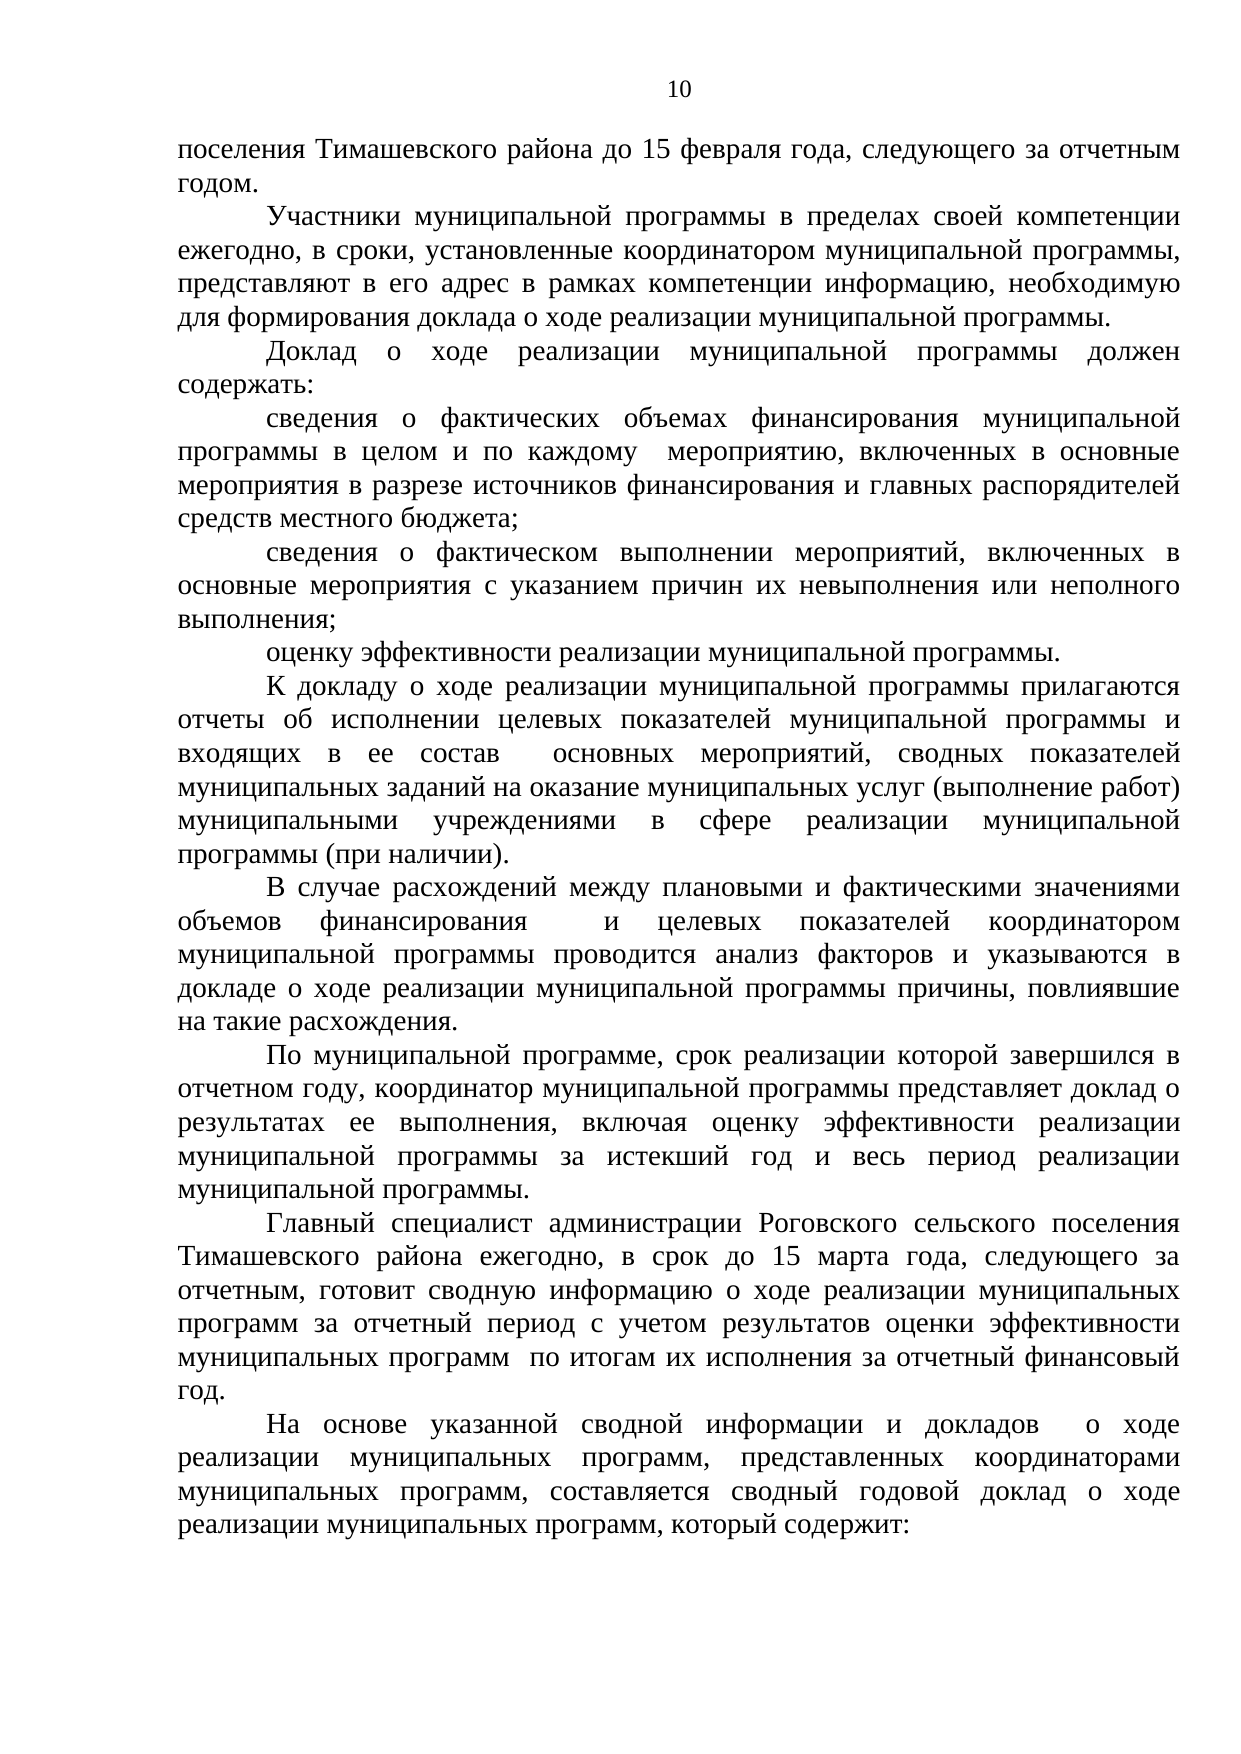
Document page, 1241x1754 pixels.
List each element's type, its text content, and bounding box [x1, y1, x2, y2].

text оценку эффективности реализации муниципальной программы. [177, 634, 1181, 668]
text На основе указанной сводной информации и докладов о ходе реализации муниципальных программ, представленных координаторами муниципальных программ, составляется сводный годовой доклад о ходе реализации муниципальных программ, который содержит: [177, 1406, 1181, 1540]
text Доклад о ходе реализации муниципальной программы должен содержать: [177, 333, 1181, 400]
text Главный специалист администрации Роговского сельского поселения Тимашевского района ежегодно, в срок до 15 марта года, следующего за отчетным, готовит сводную информацию о ходе реализации муниципальных программ за отчетный период с учетом результатов оценки эффективности муниципальных программ по итогам их исполнения за отчетный финансовый год. [177, 1205, 1181, 1406]
text К докладу о ходе реализации муниципальной программы прилагаются отчеты об исполнении целевых показателей муниципальной программы и входящих в ее состав основных мероприятий, сводных показателей муниципальных заданий на оказание муниципальных услуг (выполнение работ) муниципальными учреждениями в сфере реализации муниципальной программы (при наличии). [177, 668, 1181, 869]
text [177, 131, 1181, 198]
text В случае расхождений между плановыми и фактическими значениями объемов финансирования и целевых показателей координатором муниципальной программы проводится анализ факторов и указываются в докладе о ходе реализации муниципальной программы причины, повлиявшие на такие расхождения. [177, 869, 1181, 1037]
text Участники муниципальной программы в пределах своей компетенции ежегодно, в сроки, установленные координатором муниципальной программы, представляют в его адрес в рамках компетенции информацию, необходимую для формирования доклада о ходе реализации муниципальной программы. [177, 198, 1181, 333]
text сведения о фактическом выполнении мероприятий, включенных в основные мероприятия с указанием причин их невыполнения или неполного выполнения; [177, 534, 1181, 634]
text По муниципальной программе, срок реализации которой завершился в отчетном году, координатор муниципальной программы представляет доклад о результатах ее выполнения, включая оценку эффективности реализации муниципальной программы за истекший год и весь период реализации муниципальной программы. [177, 1037, 1181, 1205]
text сведения о фактических объемах финансирования муниципальной программы в целом и по каждому мероприятию, включенных в основные мероприятия в разрезе источников финансирования и главных распорядителей средств местного бюджета; [177, 400, 1181, 534]
